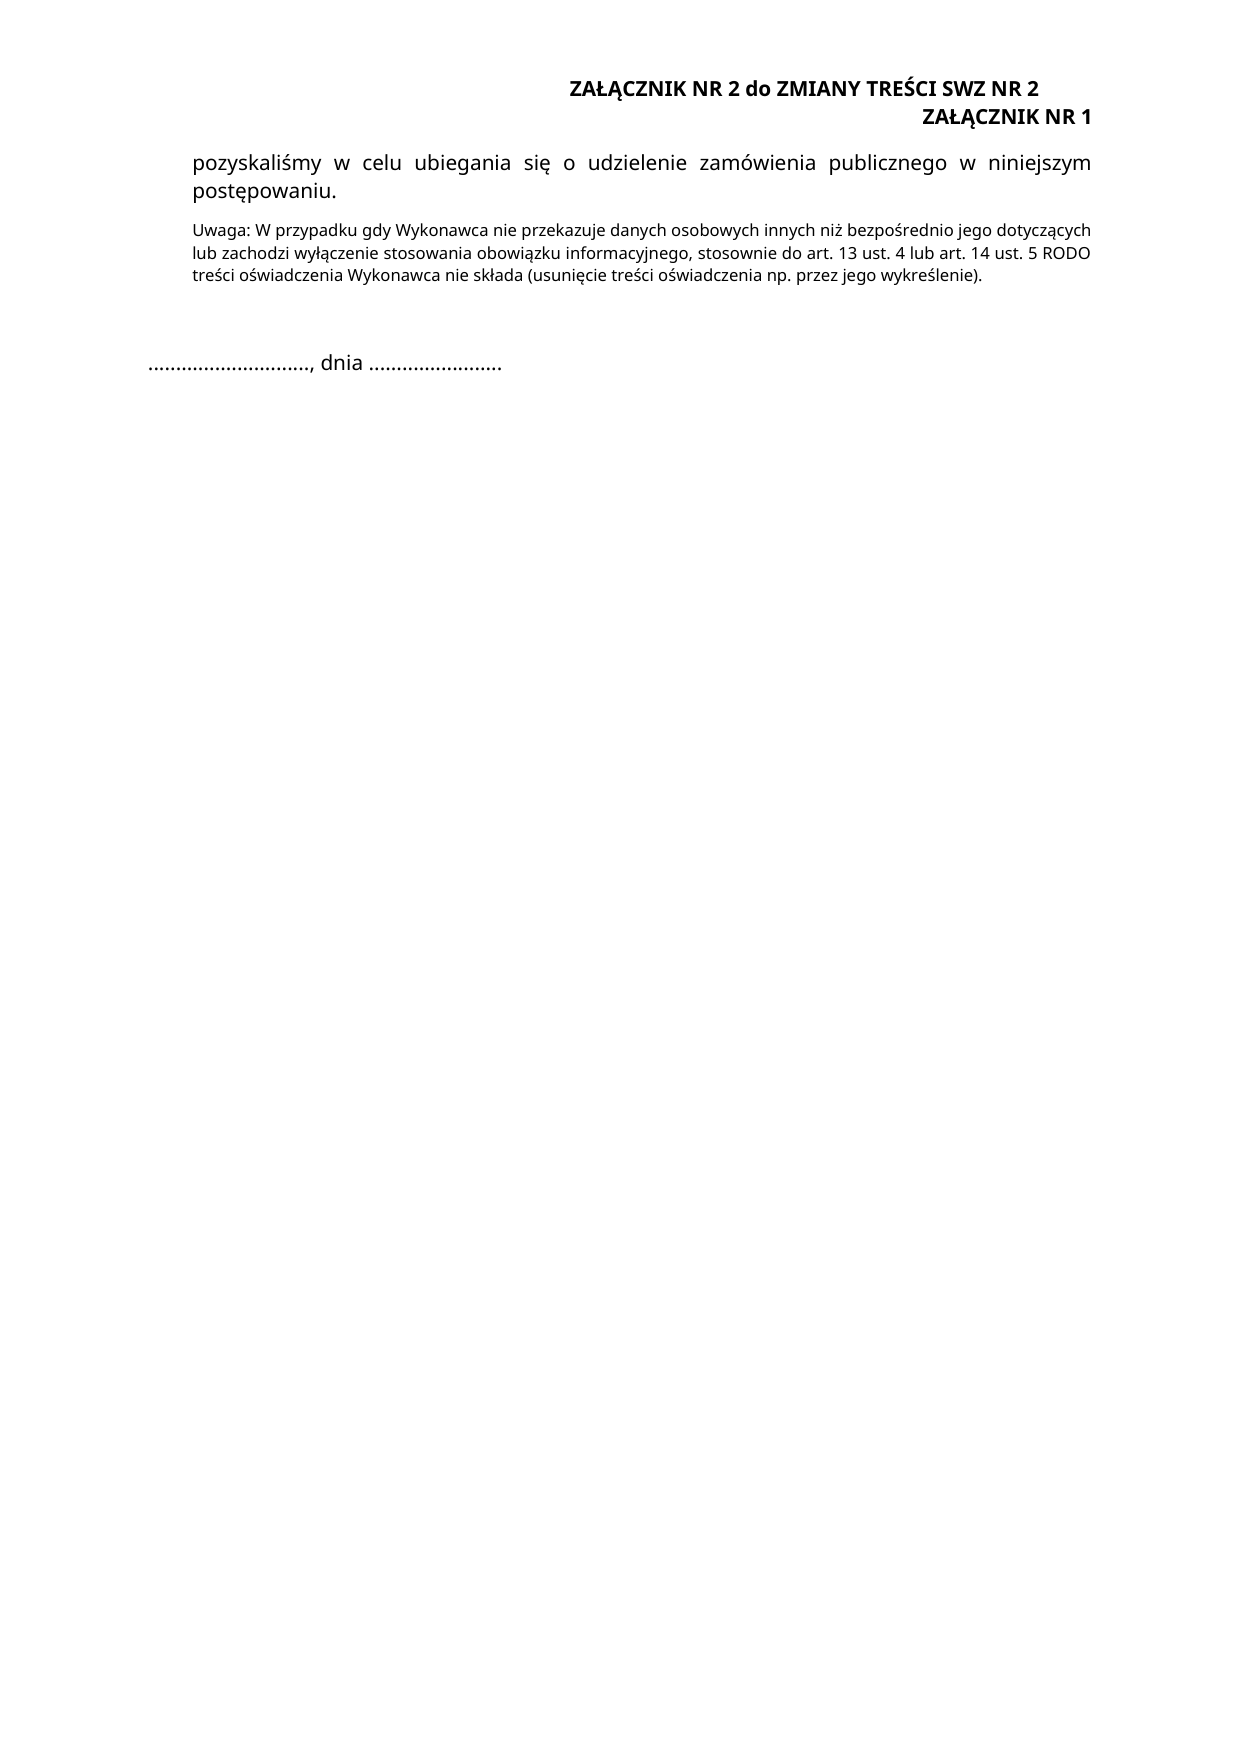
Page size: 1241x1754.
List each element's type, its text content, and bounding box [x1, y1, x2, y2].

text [148, 148, 1093, 204]
text ............................., dnia ........................ [148, 348, 1093, 376]
text Uwaga: W przypadku gdy Wykonawca nie przekazuje danych osobowych innych niż bezpośrednio jego dotyczących lub zachodzi wyłączenie stosowania obowiązku informacyjnego, stosownie do art. 13 ust. 4 lub art. 14 ust. 5 RODO treści oświadczenia Wykonawca nie składa (usunięcie treści oświadczenia np. przez jego wykreślenie). [192, 219, 1093, 287]
